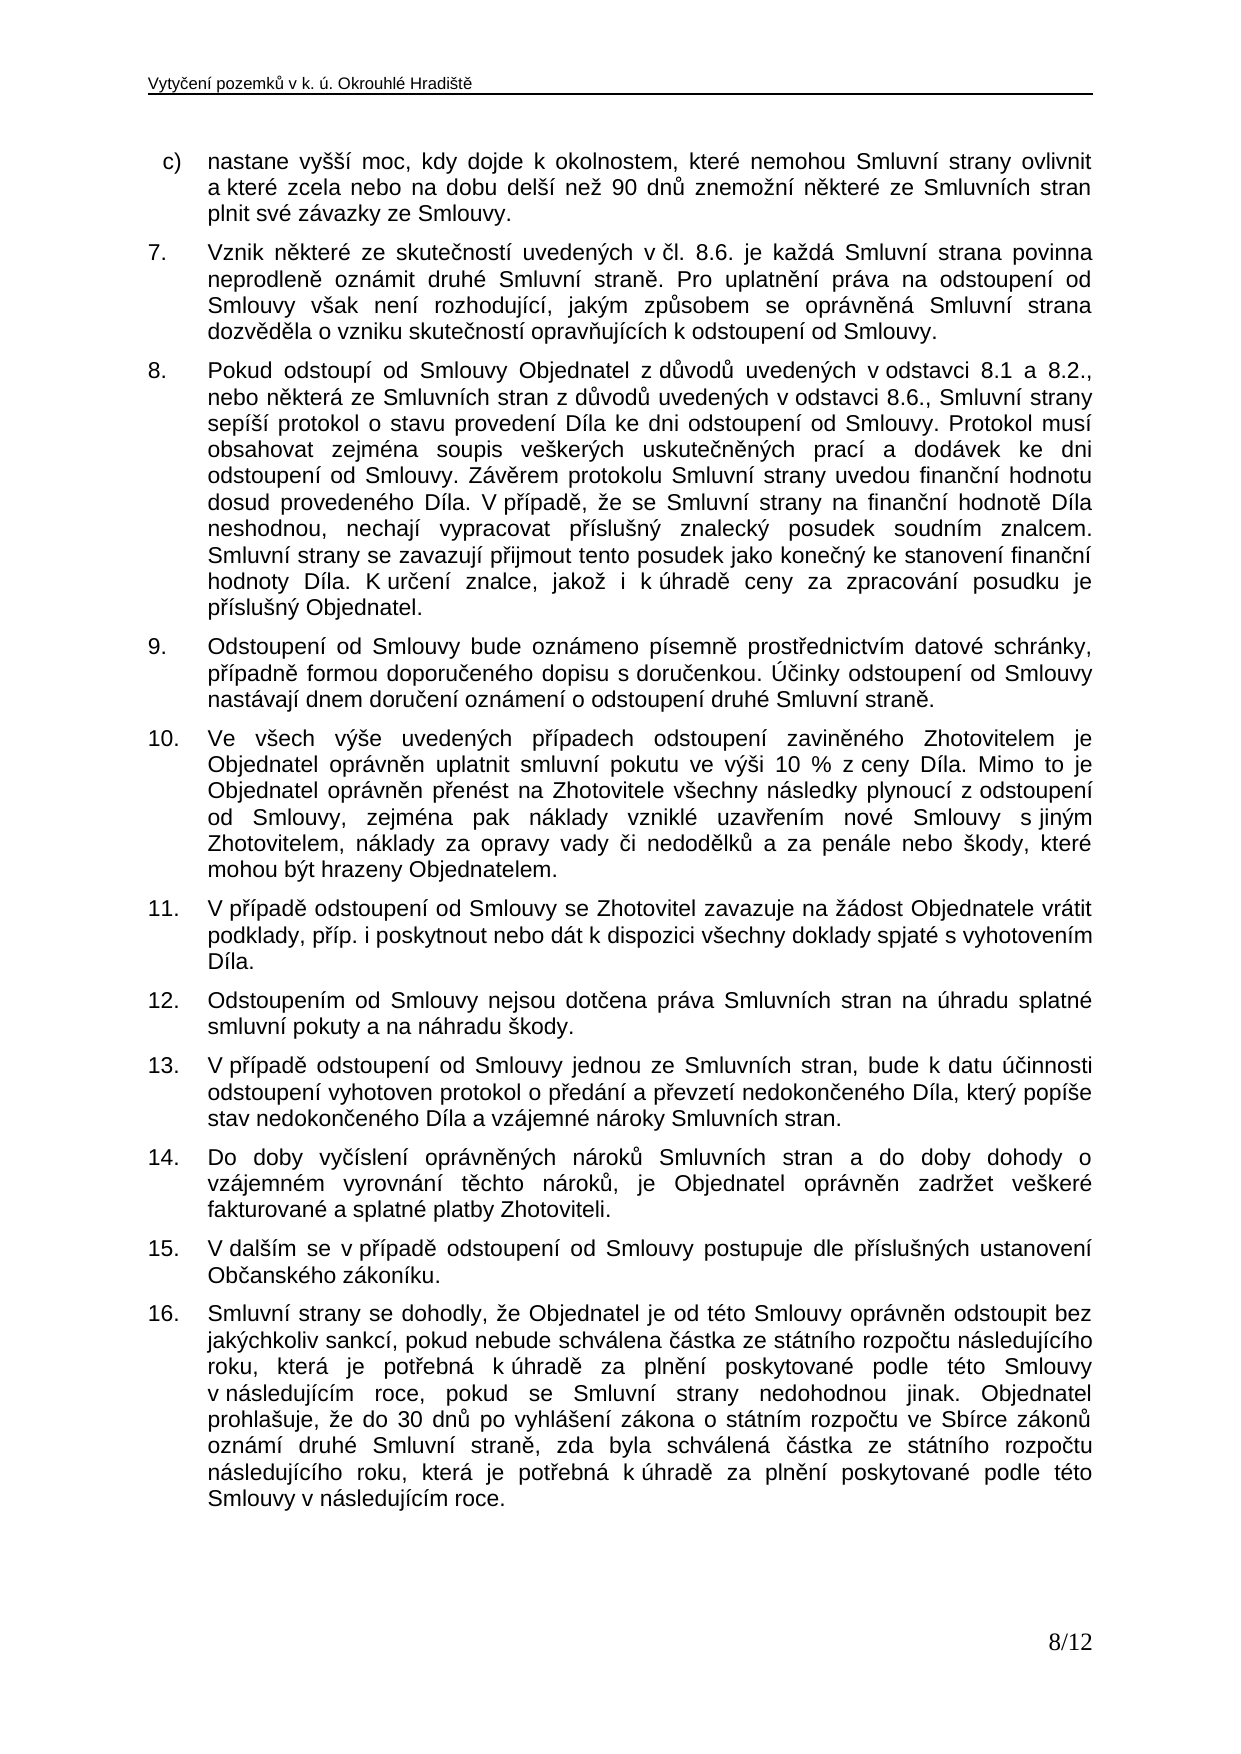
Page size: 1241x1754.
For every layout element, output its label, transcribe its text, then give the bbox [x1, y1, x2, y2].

list V dalším se v případě odstoupení od Smlouvy postupuje dle příslušných ustanovení Občanského zákoníku. [148, 1235, 1093, 1288]
list Vznik některé ze skutečností uvedených v čl. 8.6. je každá Smluvní strana povinna neprodleně oznámit druhé Smluvní straně. Pro uplatnění práva na odstoupení od Smlouvy však není rozhodující, jakým způsobem se oprávněná Smluvní strana dozvěděla o vzniku skutečností opravňujících k odstoupení od Smlouvy. [148, 239, 1093, 344]
list Odstoupení od Smlouvy bude oznámeno písemně prostřednictvím datové schránky, případně formou doporučeného dopisu s doručenkou. Účinky odstoupení od Smlouvy nastávají dnem doručení oznámení o odstoupení druhé Smluvní straně. [148, 633, 1093, 712]
list V případě odstoupení od Smlouvy se Zhotovitel zavazuje na žádost Objednatele vrátit podklady, příp. i poskytnout nebo dát k dispozici všechny doklady spjaté s vyhotovením Díla. [148, 895, 1093, 974]
list V případě odstoupení od Smlouvy jednou ze Smluvních stran, bude k datu účinnosti odstoupení vyhotoven protokol o předání a převzetí nedokončeného Díla, který popíše stav nedokončeného Díla a vzájemné nároky Smluvních stran. [148, 1052, 1093, 1131]
list Odstoupením od Smlouvy nejsou dotčena práva Smluvních stran na úhradu splatné smluvní pokuty a na náhradu škody. [148, 987, 1093, 1039]
list Ve všech výše uvedených případech odstoupení zaviněného Zhotovitelem je Objednatel oprávněn uplatnit smluvní pokutu ve výši 10 % z ceny Díla. Mimo to je Objednatel oprávněn přenést na Zhotovitele všechny následky plynoucí z odstoupení od Smlouvy, zejména pak náklady vzniklé uzavřením nové Smlouvy s jiným Zhotovitelem, náklady za opravy vady či nedodělků a za penále nebo škody, které mohou být hrazeny Objednatelem. [148, 725, 1093, 883]
list Pokud odstoupí od Smlouvy Objednatel z důvodů uvedených v odstavci 8.1 a 8.2., nebo některá ze Smluvních stran z důvodů uvedených v odstavci 8.6., Smluvní strany sepíší protokol o stavu provedení Díla ke dni odstoupení od Smlouvy. Protokol musí obsahovat zejména soupis veškerých uskutečněných prací a dodávek ke dni odstoupení od Smlouvy. Závěrem protokolu Smluvní strany uvedou finanční hodnotu dosud provedeného Díla. V případě, že se Smluvní strany na finanční hodnotě Díla neshodnou, nechají vypracovat příslušný znalecký posudek soudním znalcem. Smluvní strany se zavazují přijmout tento posudek jako konečný ke stanovení finanční hodnoty Díla. K určení znalce, jakož i k úhradě ceny za zpracování posudku je příslušný Objednatel. [148, 357, 1093, 621]
list Do doby vyčíslení oprávněných nároků Smluvních stran a do doby dohody o vzájemném vyrovnání těchto nároků, je Objednatel oprávněn zadržet veškeré fakturované a splatné platby Zhotoviteli. [148, 1144, 1093, 1223]
list nastane vyšší moc, kdy dojde k okolnostem, které nemohou Smluvní strany ovlivnit a které zcela nebo na dobu delší než 90 dnů znemožní některé ze Smluvních stran plnit své závazky ze Smlouvy. [162, 148, 1093, 227]
list Smluvní strany se dohodly, že Objednatel je od této Smlouvy oprávněn odstoupit bez jakýchkoliv sankcí, pokud nebude schválena částka ze státního rozpočtu následujícího roku, která je potřebná k úhradě za plnění poskytované podle této Smlouvy v následujícím roce, pokud se Smluvní strany nedohodnou jinak. Objednatel prohlašuje, že do 30 dnů po vyhlášení zákona o státním rozpočtu ve Sbírce zákonů oznámí druhé Smluvní straně, zda byla schválená částka ze státního rozpočtu následujícího roku, která je potřebná k úhradě za plnění poskytované podle této Smlouvy v následujícím roce. [148, 1300, 1093, 1511]
